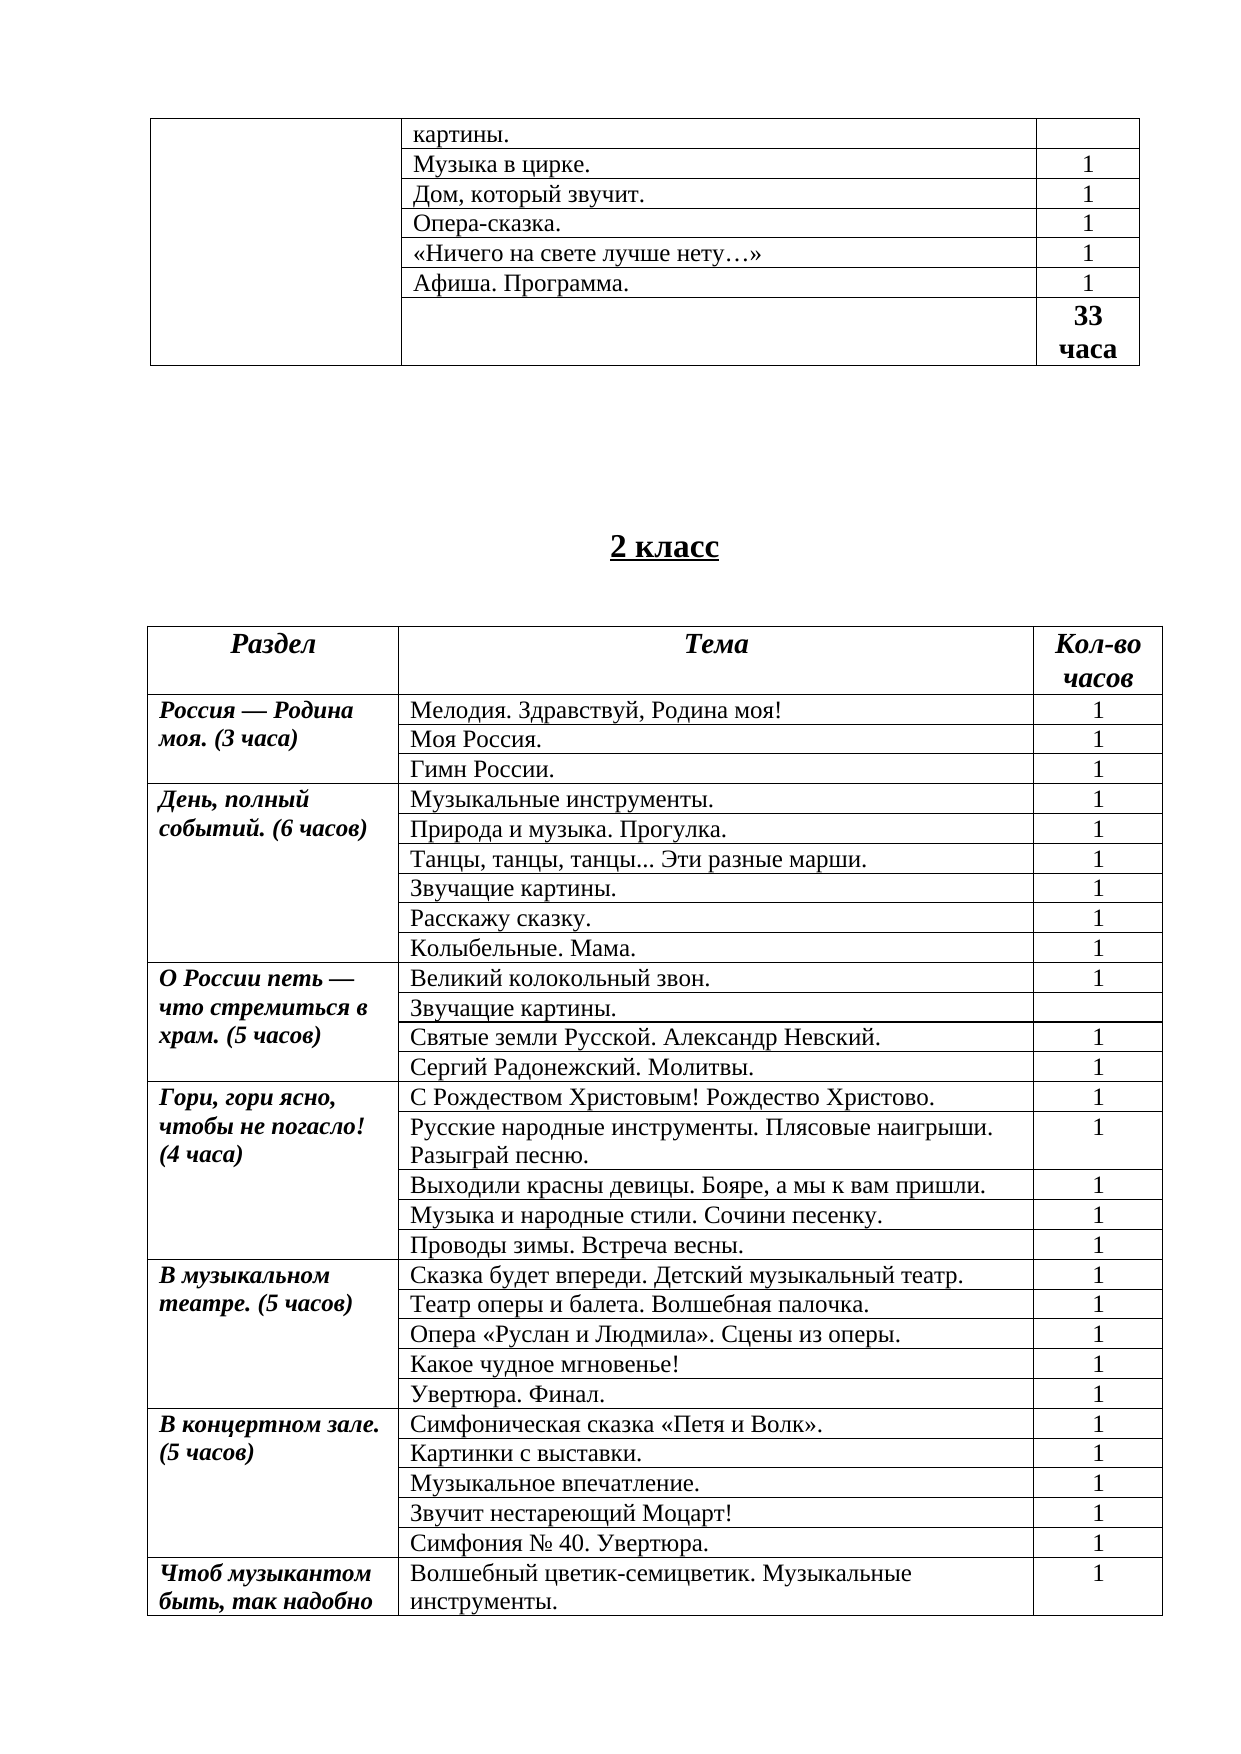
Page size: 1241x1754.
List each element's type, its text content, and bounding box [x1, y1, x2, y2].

table_cell Симфония № 40. Увертюра. [399, 1528, 1033, 1557]
table_cell Россия — Родина моя. (3 часа) [148, 695, 398, 783]
table_cell В музыкальном театре. (5 часов) [148, 1260, 398, 1408]
table_header Раздел [148, 627, 398, 694]
table_cell 33 часа [1037, 298, 1139, 365]
table_cell 1 [1034, 1379, 1162, 1408]
table_cell Картинки с выставки. [399, 1439, 1033, 1467]
table_cell Моя Россия. [399, 725, 1033, 753]
table_header Кол-во часов [1034, 627, 1162, 694]
table_cell 1 [1034, 784, 1162, 813]
table_cell 1 [1034, 695, 1162, 723]
table_cell Колыбельные. Мама. [399, 933, 1033, 962]
table_cell 1 [1034, 1319, 1162, 1348]
table_cell 1 [1034, 1528, 1162, 1557]
table_cell [1034, 993, 1162, 1021]
table_cell 1 [1034, 844, 1162, 872]
table_cell 1 [1034, 725, 1162, 753]
table_cell Какое чудное мгновенье! [399, 1349, 1033, 1378]
table_cell День, полный событий. (6 часов) [148, 784, 398, 962]
table_cell 1 [1034, 1498, 1162, 1527]
table_cell 1 [1034, 1200, 1162, 1229]
table_cell 1 [1034, 963, 1162, 992]
table_cell 1 [1034, 814, 1162, 843]
text 2 класс [177, 526, 1152, 564]
table_cell 1 [1034, 1023, 1162, 1051]
table_cell [402, 298, 1036, 365]
table_cell Театр оперы и балета. Волшебная палочка. [399, 1290, 1033, 1318]
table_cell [148, 1558, 398, 1615]
table_cell 1 [1034, 1052, 1162, 1081]
table_cell Музыка в цирке. [402, 149, 1036, 178]
table_cell 1 [1034, 903, 1162, 932]
table_cell 1 [1034, 874, 1162, 902]
table_cell Дом, который звучит. [402, 179, 1036, 207]
table_cell 1 [1037, 149, 1139, 178]
table_cell С Рождеством Христовым! Рождество Христово. [399, 1082, 1033, 1111]
table_cell Афиша. Программа. [402, 268, 1036, 297]
table_cell Музыкальное впечатление. [399, 1468, 1033, 1497]
table_cell 1 [1034, 1468, 1162, 1497]
table_cell Природа и музыка. Прогулка. [399, 814, 1033, 843]
table_cell Опера-сказка. [402, 209, 1036, 237]
table_cell О России петь — что стремиться в храм. (5 часов) [148, 963, 398, 1081]
table_cell 1 [1034, 754, 1162, 783]
table_cell Танцы, танцы, танцы... Эти разные марши. [399, 844, 1033, 872]
table_cell Расскажу сказку. [399, 903, 1033, 932]
table_header Тема [399, 627, 1033, 694]
table_cell 1 [1037, 238, 1139, 267]
table_cell Русские народные инструменты. Плясовые наигрыши. Разыграй песню. [399, 1112, 1033, 1169]
table_cell 1 [1034, 1409, 1162, 1437]
table_cell 1 [1037, 268, 1139, 297]
table_cell 1 [1034, 1349, 1162, 1378]
table_cell Музыкальные инструменты. [399, 784, 1033, 813]
table_cell Увертюра. Финал. [399, 1379, 1033, 1408]
table_cell Симфоническая сказка «Петя и Волк». [399, 1409, 1033, 1437]
table_cell Волшебный цветик-семицветик. Музыкальные инструменты. [399, 1558, 1033, 1615]
table_cell 1 [1034, 1439, 1162, 1467]
table_cell Проводы зимы. Встреча весны. [399, 1230, 1033, 1259]
table_cell Великий колокольный звон. [399, 963, 1033, 992]
table_cell Гимн России. [399, 754, 1033, 783]
table_cell Музыка и народные стили. Сочини песенку. [399, 1200, 1033, 1229]
table_cell 1 [1037, 209, 1139, 237]
table_cell 1 [1034, 1170, 1162, 1199]
table_cell Звучит нестареющий Моцарт! [399, 1498, 1033, 1527]
table_cell 1 [1034, 933, 1162, 962]
table_cell 1 [1034, 1112, 1162, 1169]
table_cell В концертном зале. (5 часов) [148, 1409, 398, 1557]
table_cell Святые земли Русской. Александр Невский. [399, 1023, 1033, 1051]
table_cell 1 [1034, 1558, 1162, 1615]
table_cell Опера «Руслан и Людмила». Сцены из оперы. [399, 1319, 1033, 1348]
table_cell 1 [1037, 119, 1139, 148]
table_cell 1 [1034, 1290, 1162, 1318]
table_cell «Ничего на свете лучше нету…» [402, 238, 1036, 267]
table_cell 1 [1037, 179, 1139, 207]
table_cell 1 [1034, 1082, 1162, 1111]
table_cell Мелодия. Здравствуй, Родина моя! [399, 695, 1033, 723]
table_cell Звучащие картины. [399, 874, 1033, 902]
table_cell Сергий Радонежский. Молитвы. [399, 1052, 1033, 1081]
table_cell Выходили красны девицы. Бояре, а мы к вам пришли. [399, 1170, 1033, 1199]
table_cell 1 [1034, 1230, 1162, 1259]
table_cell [402, 119, 1036, 148]
table_cell Сказка будет впереди. Детский музыкальный театр. [399, 1260, 1033, 1288]
table_cell Гори, гори ясно, чтобы не погасло! (4 часа) [148, 1082, 398, 1259]
table_cell 1 [1034, 1260, 1162, 1288]
table_cell Звучащие картины. [399, 993, 1033, 1021]
